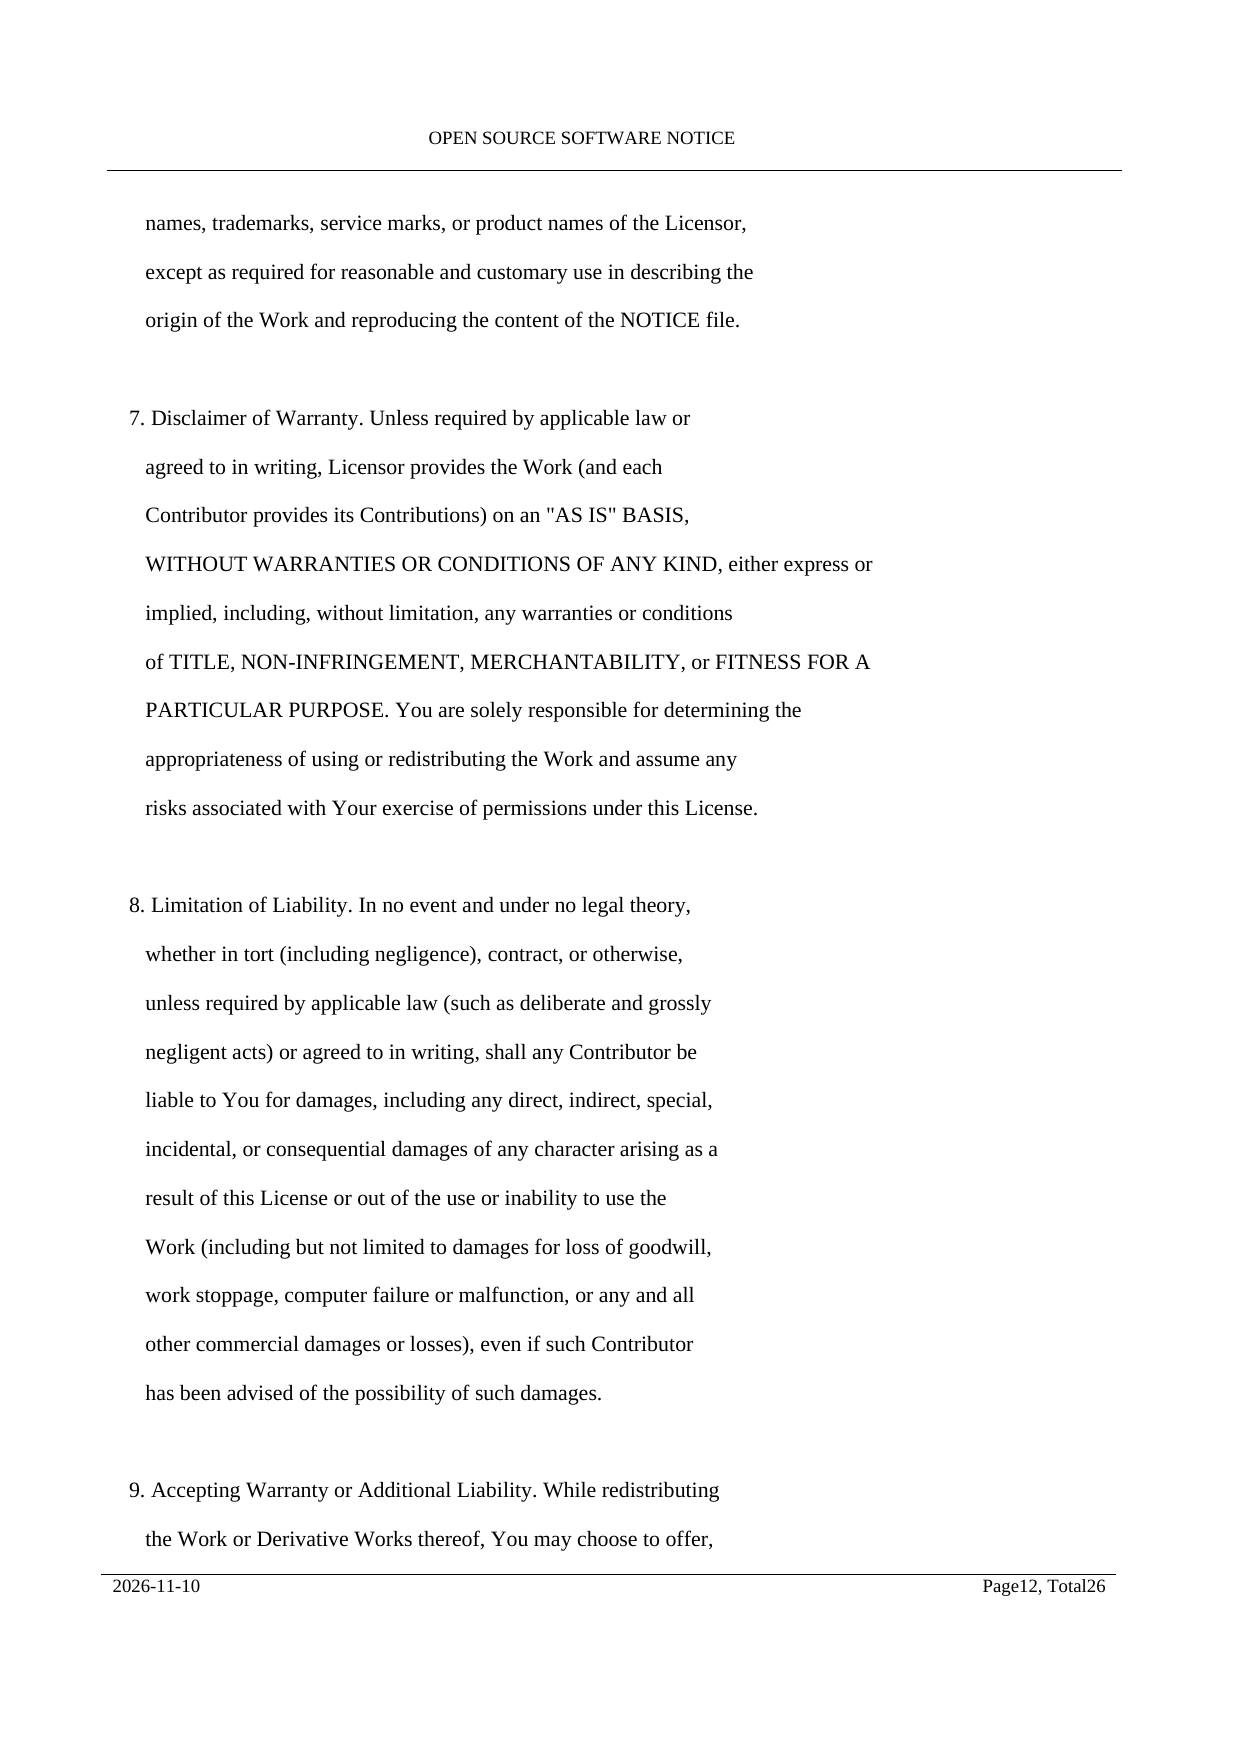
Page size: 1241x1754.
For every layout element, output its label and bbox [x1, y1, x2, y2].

text [112, 206, 1128, 1555]
